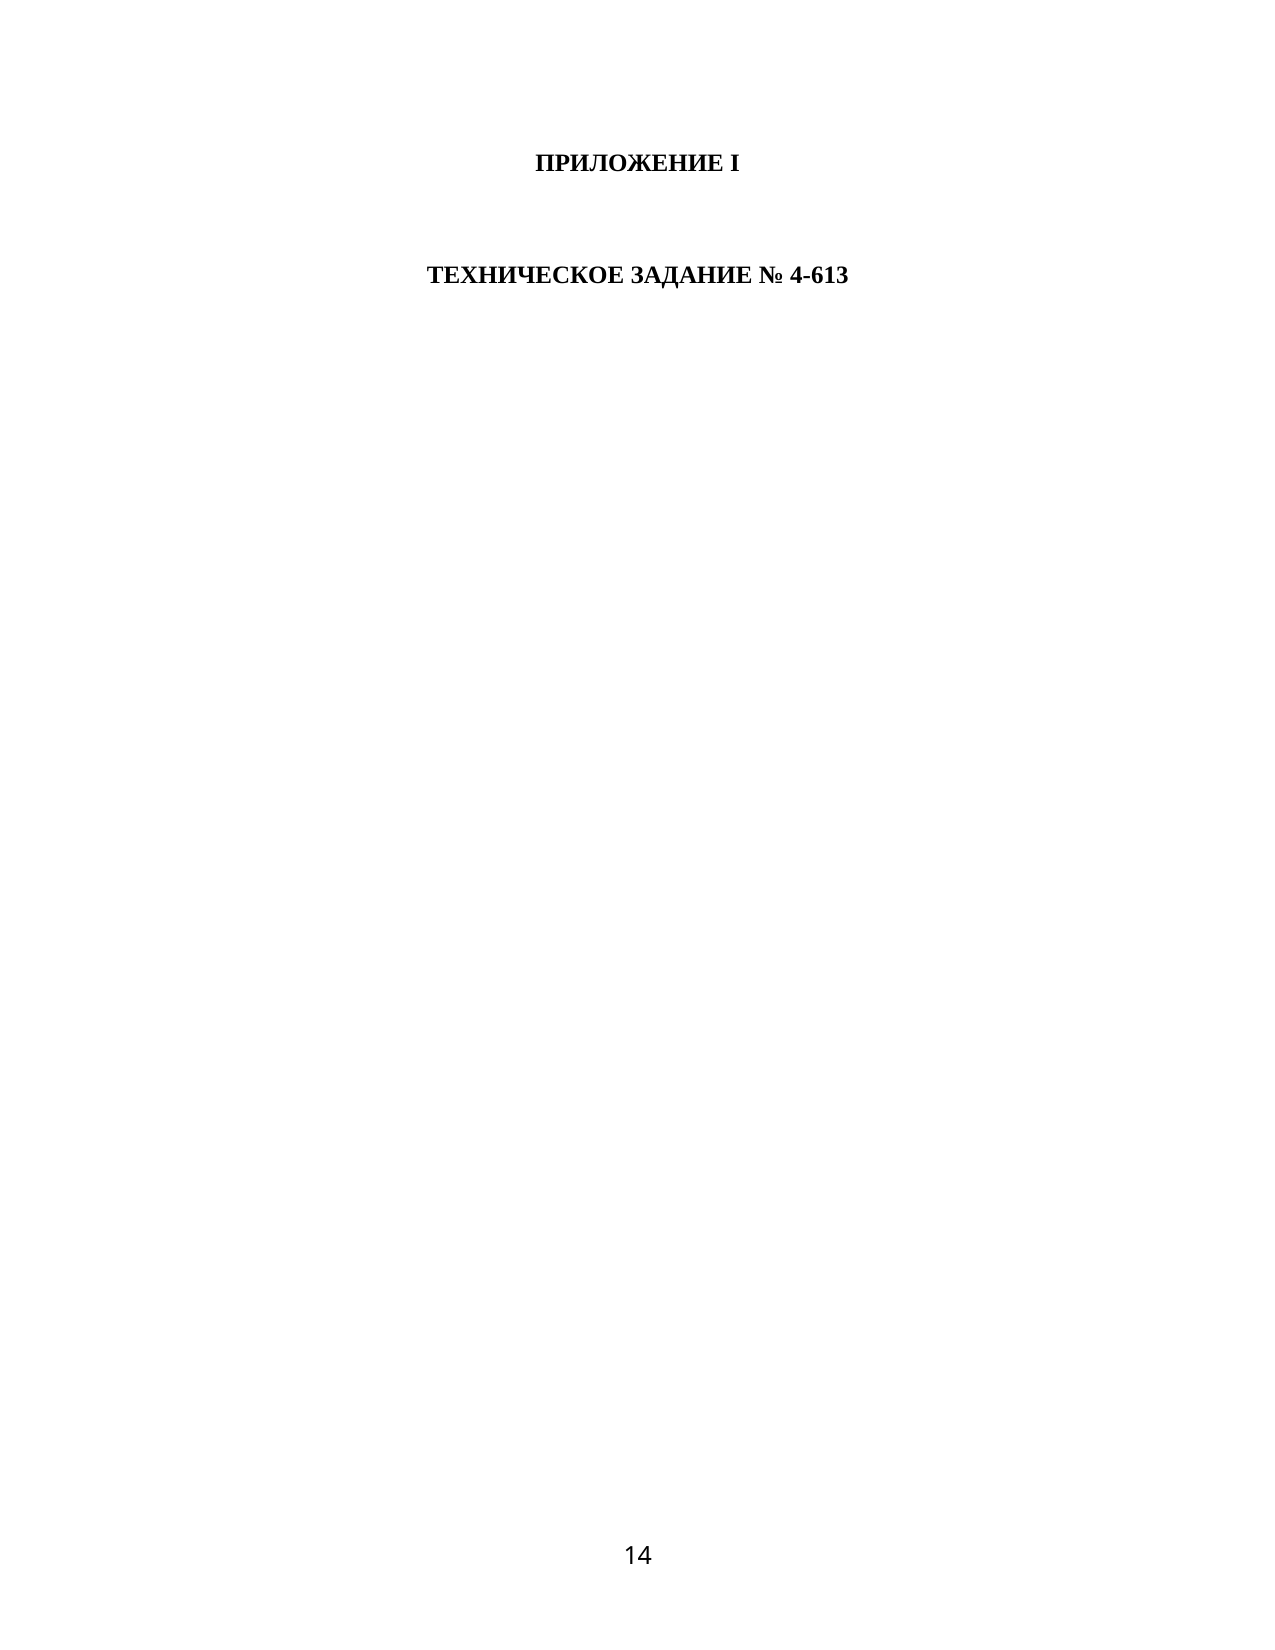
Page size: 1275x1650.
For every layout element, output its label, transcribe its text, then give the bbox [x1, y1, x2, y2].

text ТЕХНИЧЕСКОЕ ЗАДАНИЕ № 4-613 [150, 260, 1125, 289]
subtitle ПРИЛОЖЕНИЕ I [150, 148, 1125, 177]
